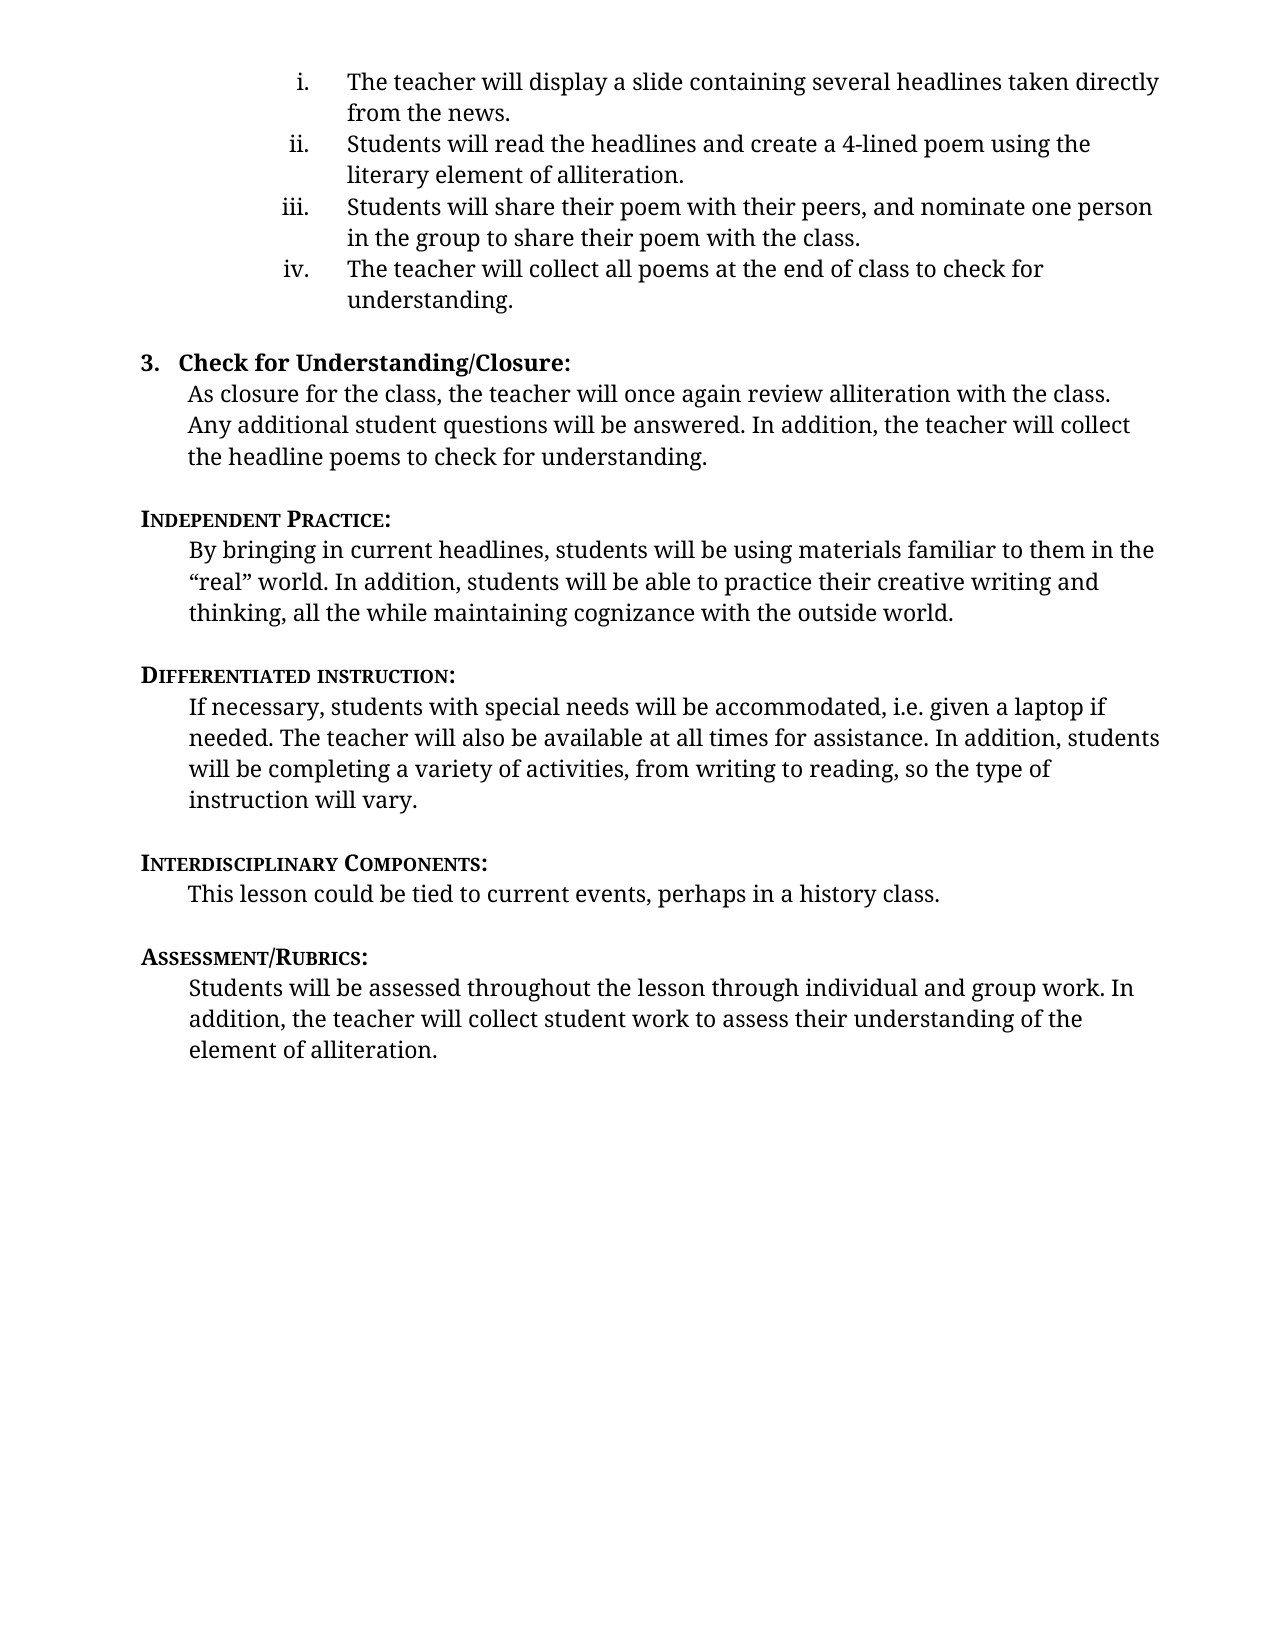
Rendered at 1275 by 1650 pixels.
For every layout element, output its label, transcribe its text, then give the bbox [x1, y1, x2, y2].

text Assessment/Rubrics: [141, 941, 1162, 972]
text If necessary, students with special needs will be accommodated, i.e. given a laptop if needed. The teacher will also be available at all times for assistance. In addition, students will be completing a variety of activities, from writing to reading, so the type of instruction will vary. [188, 691, 1162, 816]
list Students will read the headlines and create a 4-lined poem using the literary element of alliteration. [309, 128, 1162, 191]
text This lesson could be tied to current events, perhaps in a history class. [141, 878, 1162, 909]
text As closure for the class, the teacher will once again review alliteration with the class. Any additional student questions will be answered. In addition, the teacher will collect the headline poems to check for understanding. [187, 378, 1162, 472]
list Check for Understanding/Closure: [141, 347, 1162, 378]
text By bringing in current headlines, students will be using materials familiar to them in the “real” world. In addition, students will be able to practice their creative writing and thinking, all the while maintaining cognizance with the outside world. [188, 534, 1162, 628]
list Students will share their poem with their peers, and nominate one person in the group to share their poem with the class. [309, 191, 1162, 253]
text Independent Practice: [141, 503, 1162, 534]
list The teacher will display a slide containing several headlines taken directly from the news. [309, 66, 1162, 128]
text Students will be assessed throughout the lesson through individual and group work. In addition, the teacher will collect student work to assess their understanding of the element of alliteration. [188, 972, 1162, 1066]
list The teacher will collect all poems at the end of class to check for understanding. [309, 253, 1162, 316]
text Interdisciplinary Components: [141, 847, 1162, 878]
text Differentiated instruction: [141, 659, 1162, 691]
